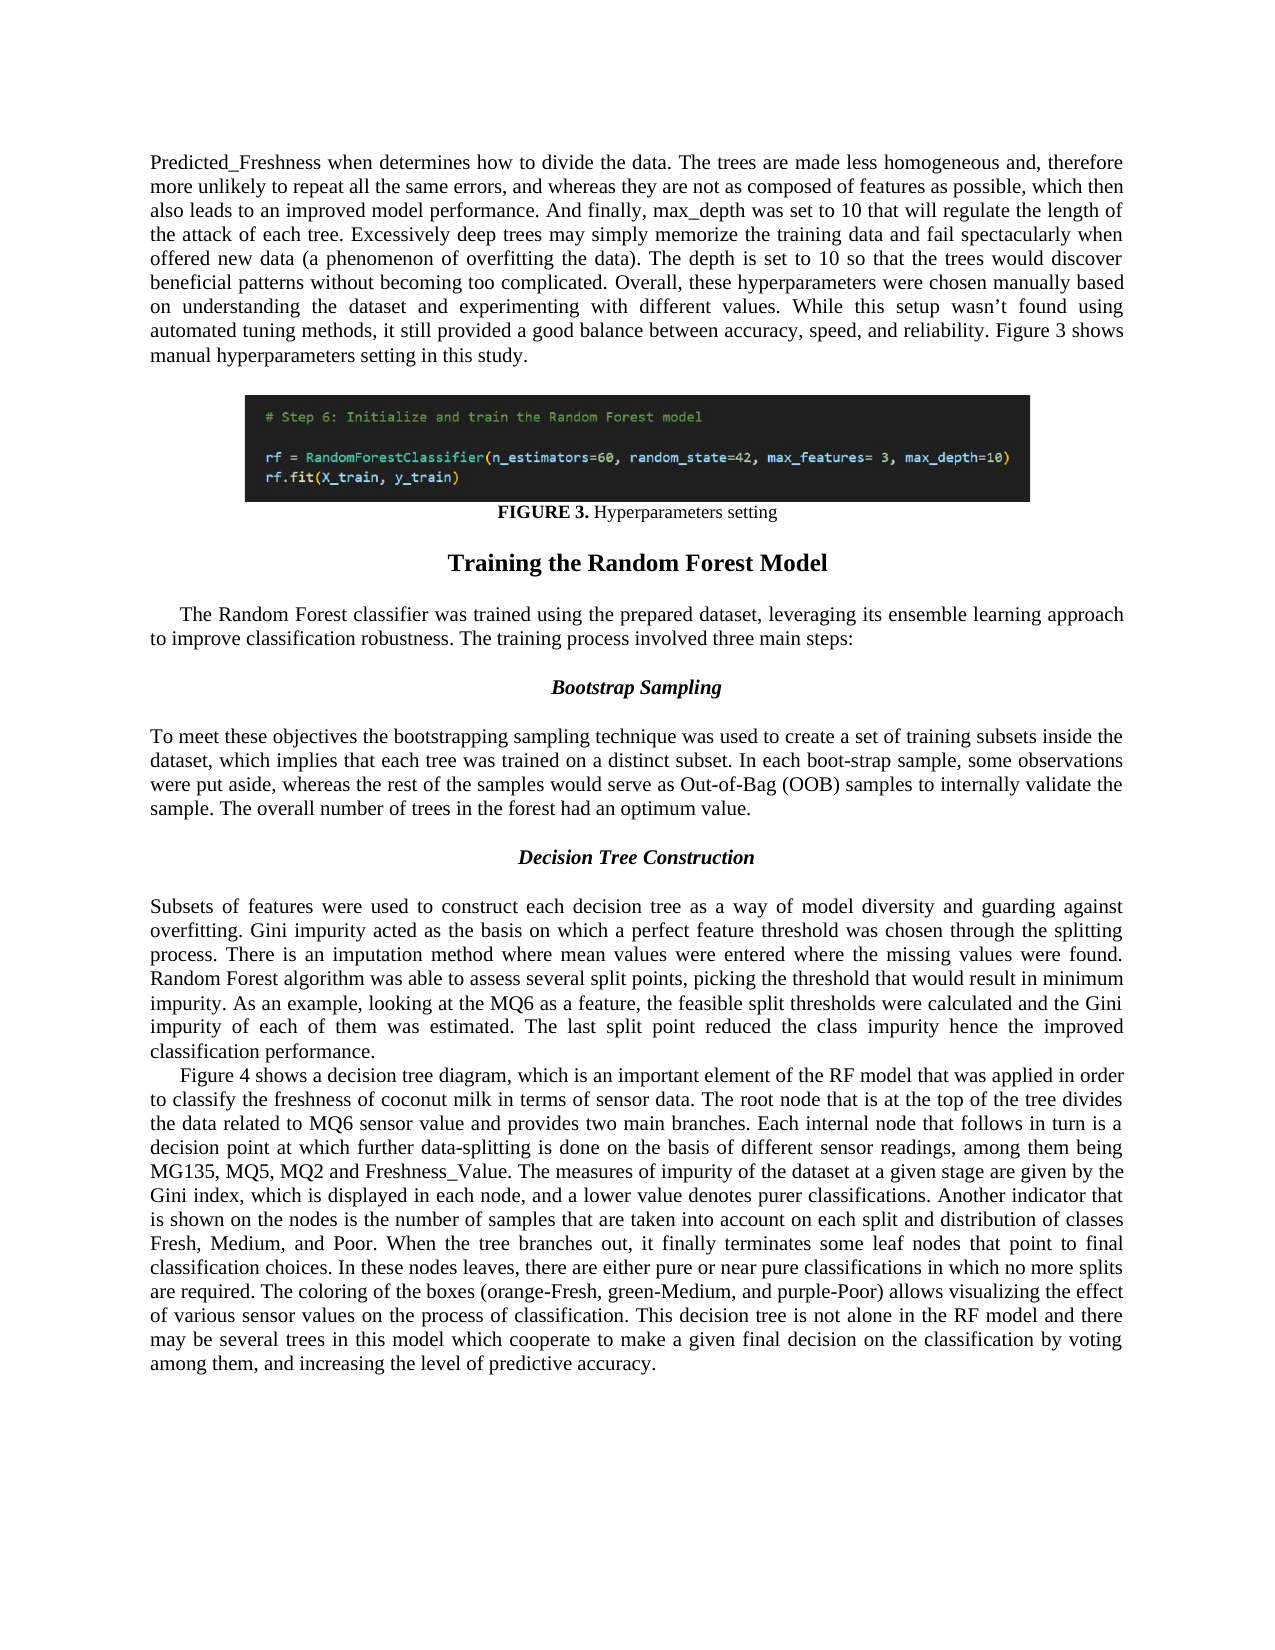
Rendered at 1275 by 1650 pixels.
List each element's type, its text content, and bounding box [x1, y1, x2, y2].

text The Random Forest classifier was trained using the prepared dataset, leveraging its ensemble learning approach to improve classification robustness. The training process involved three main steps: [150, 602, 1125, 650]
text FIGURE 3. Hyperparameters setting [150, 501, 1125, 523]
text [150, 150, 1125, 367]
subtitle Bootstrap Sampling [150, 675, 1125, 699]
text Training the Random Forest Model [150, 548, 1125, 577]
text Figure 4 shows a decision tree diagram, which is an important element of the RF model that was applied in order to classify the freshness of coconut milk in terms of sensor data. The root node that is at the top of the tree divides the data related to MQ6 sensor value and provides two main branches. Each internal node that follows in turn is a decision point at which further data-splitting is done on the basis of different sensor readings, among them being MG135, MQ5, MQ2 and Freshness_Value. The measures of impurity of the dataset at a given stage are given by the Gini index, which is displayed in each node, and a lower value denotes purer classifications. Another indicator that is shown on the nodes is the number of samples that are taken into account on each split and distribution of classes Fresh, Medium, and Poor. When the tree branches out, it finally terminates some leaf nodes that point to final classification choices. In these nodes leaves, there are either pure or near pure classifications in which no more splits are required. The coloring of the boxes (orange-Fresh, green-Medium, and purple-Poor) allows visualizing the effect of various sensor values on the process of classification. This decision tree is not alone in the RF model and there may be several trees in this model which cooperate to make a given final decision on the classification by voting among them, and increasing the level of predictive accuracy. [150, 1063, 1125, 1375]
text To meet these objectives the bootstrapping sampling technique was used to create a set of training subsets inside the dataset, which implies that each tree was trained on a distinct subset. In each boot-strap sample, some observations were put aside, whereas the rest of the samples would serve as Out-of-Bag (OOB) samples to internally validate the sample. The overall number of trees in the forest had an optimum value. [150, 724, 1125, 820]
picture [244, 395, 1031, 502]
subtitle Decision Tree Construction [150, 845, 1125, 869]
text Subsets of features were used to construct each decision tree as a way of model diversity and guarding against overfitting. Gini impurity acted as the basis on which a perfect feature threshold was chosen through the splitting process. There is an imputation method where mean values were entered where the missing values were found. Random Forest algorithm was able to assess several split points, picking the threshold that would result in minimum impurity. As an example, looking at the MQ6 as a feature, the feasible split thresholds were calculated and the Gini impurity of each of them was estimated. The last split point reduced the class impurity hence the improved classification performance. [150, 894, 1125, 1063]
